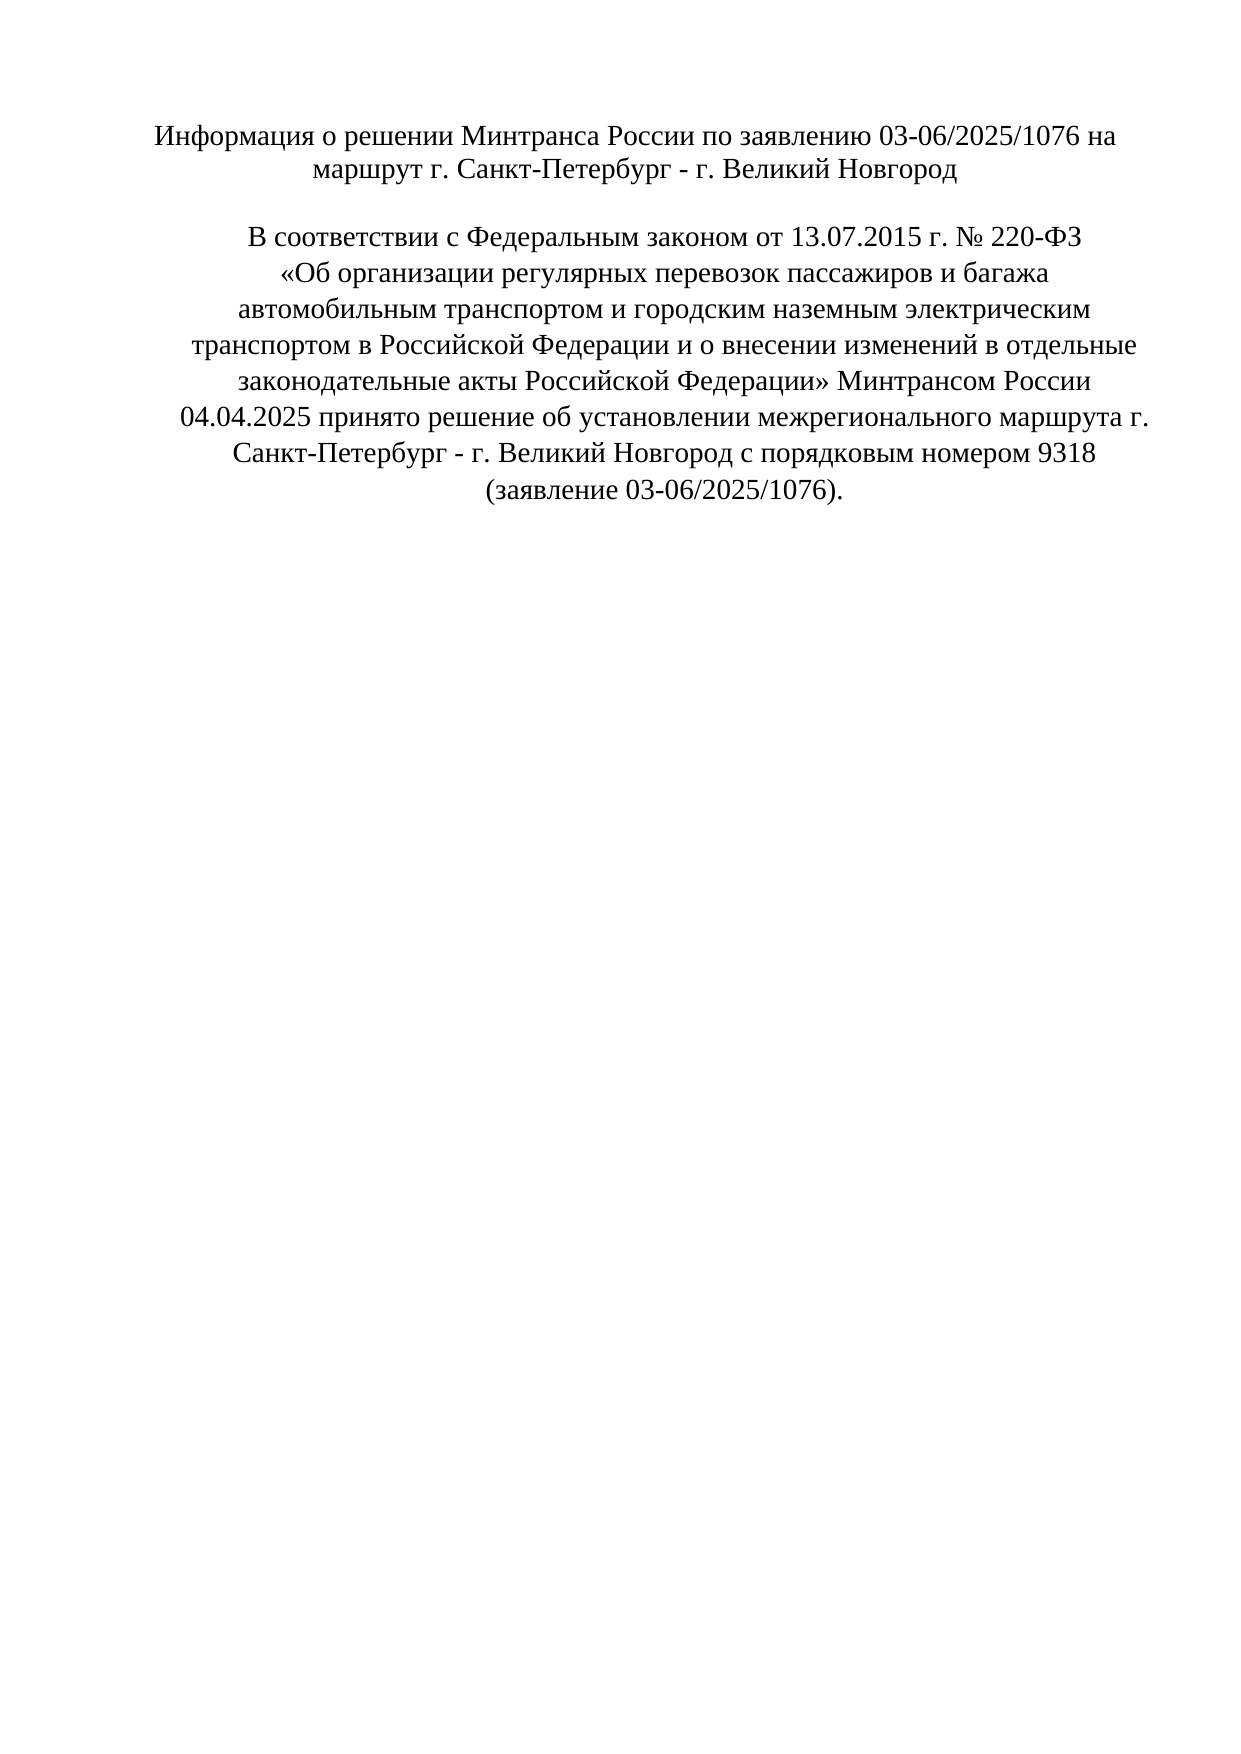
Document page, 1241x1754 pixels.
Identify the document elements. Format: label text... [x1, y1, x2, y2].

text Информация о решении Минтранса России по заявлению 03-06/2025/1076 на маршрут г. Санкт-Петербург - г. Великий Новгород [118, 118, 1152, 185]
text В соответствии с Федеральным законом от 13.07.2015 г. № 220-ФЗ «Об организации регулярных перевозок пассажиров и багажа автомобильным транспортом и городским наземным электрическим транспортом в Российской Федерации и о внесении изменений в отдельные законодательные акты Российской Федерации» Минтрансом России 04.04.2025 принято решение об установлении межрегионального маршрута г. Санкт-Петербург - г. Великий Новгород с порядковым номером 9318 (заявление 03-06/2025/1076). [177, 219, 1152, 505]
